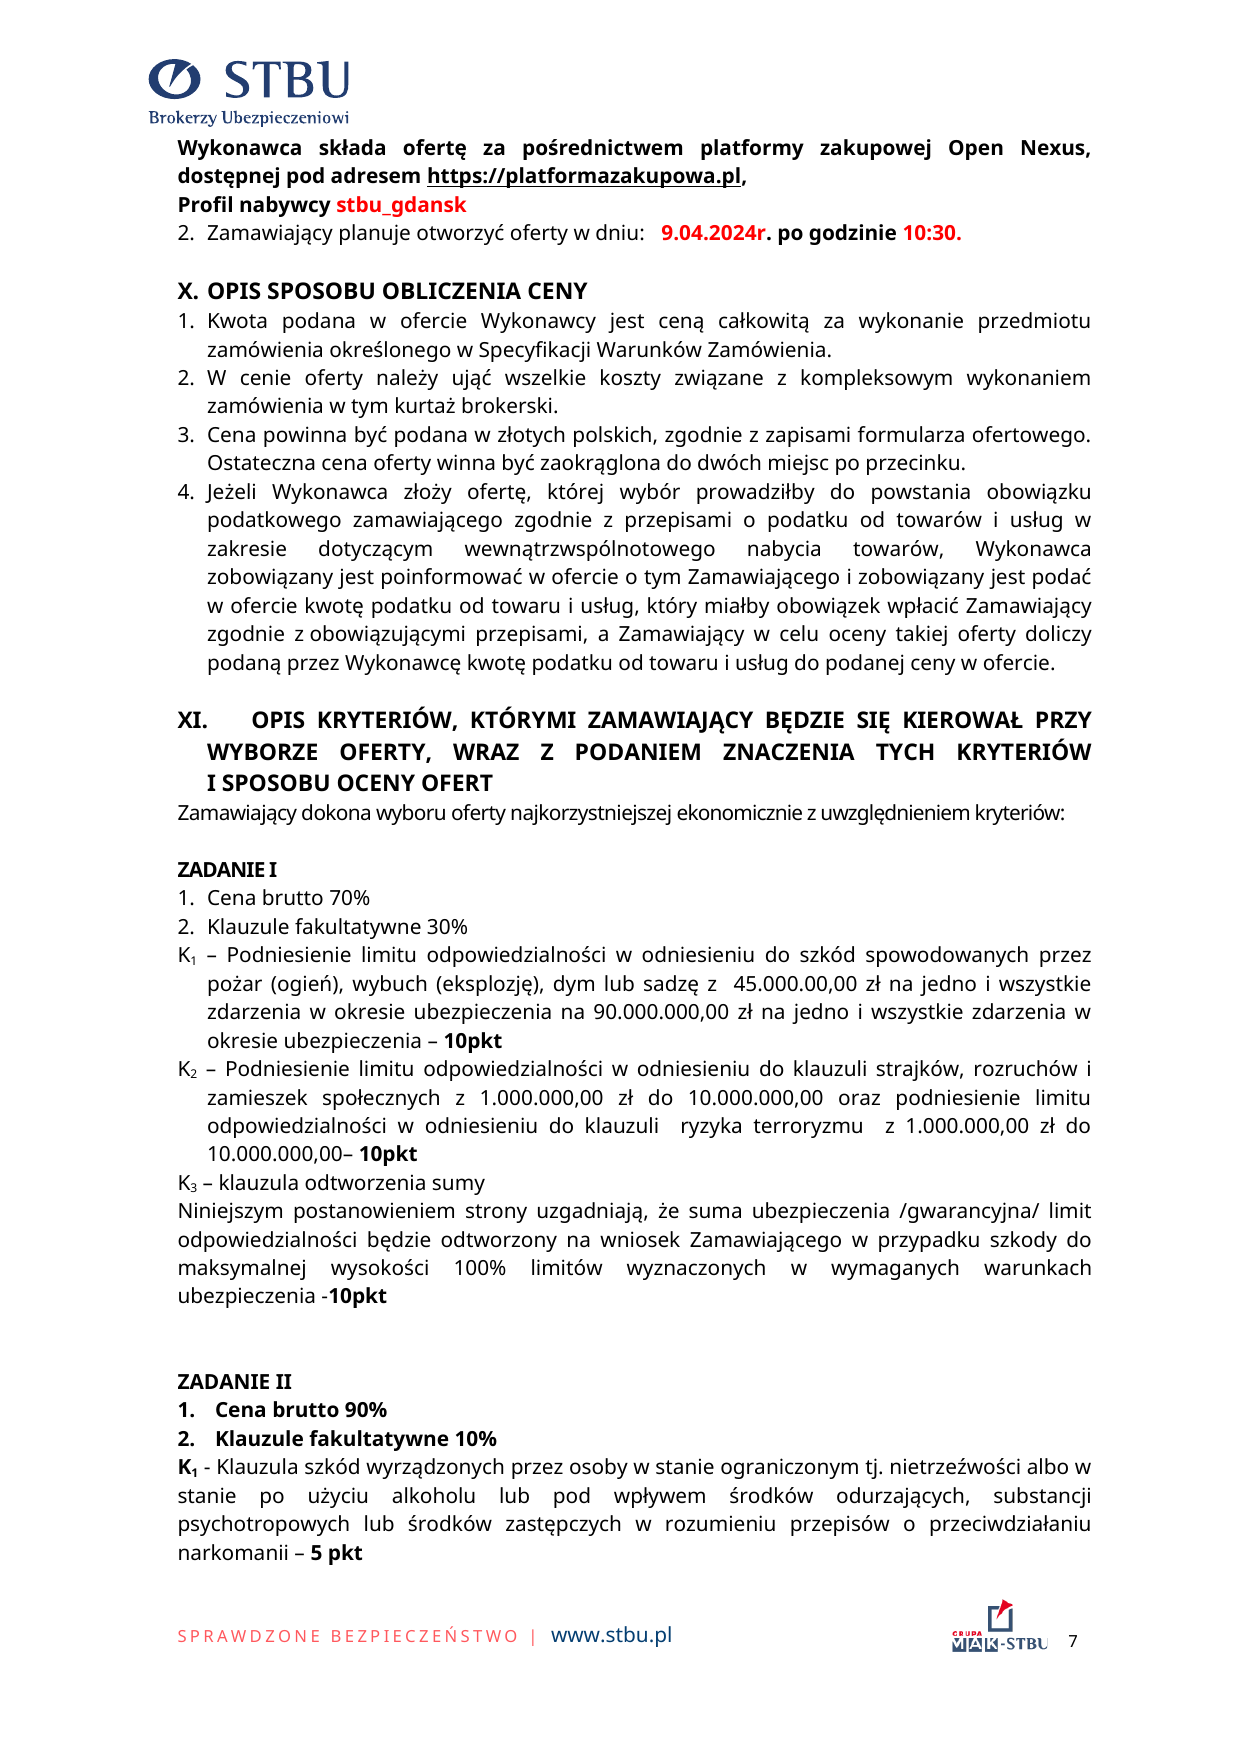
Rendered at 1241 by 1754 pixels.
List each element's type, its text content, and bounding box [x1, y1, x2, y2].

picture [951, 1598, 1048, 1652]
list Wykonawca składa ofertę za pośrednictwem platformy zakupowej Open Nexus, dostępnej pod adresem https://platformazakupowa.pl, [177, 133, 1092, 190]
list Klauzule fakultatywne 10% [177, 1424, 1092, 1452]
text K3 – klauzula odtworzenia sumy [177, 1168, 1092, 1196]
list W cenie oferty należy ująć wszelkie koszty związane z kompleksowym wykonaniem zamówienia w tym kurtaż brokerski. [177, 363, 1092, 420]
list Cena powinna być podana w złotych polskich, zgodnie z zapisami formularza ofertowego. Ostateczna cena oferty winna być zaokrąglona do dwóch miejsc po przecinku. [177, 420, 1092, 477]
list Klauzule fakultatywne 30% [177, 912, 1092, 940]
list Cena brutto 70% [177, 883, 1092, 912]
list Zamawiający planuje otworzyć oferty w dniu: 9.04.2024r. po godzinie 10:30. [177, 218, 1092, 247]
text ZADANIE II [177, 1367, 1092, 1395]
list Kwota podana w ofercie Wykonawcy jest ceną całkowitą za wykonanie przedmiotu zamówienia określonego w Specyfikacji Warunków Zamówienia. [177, 306, 1092, 363]
list Cena brutto 90% [177, 1395, 1092, 1424]
text Zamawiający dokona wyboru oferty najkorzystniejszej ekonomicznie z uwzględnieniem kryteriów: [177, 798, 1092, 827]
subtitle OPIS SPOSOBU OBLICZENIA CENY [177, 275, 1092, 306]
text K2 – Podniesienie limitu odpowiedzialności w odniesieniu do klauzuli strajków, rozruchów i zamieszek społecznych z 1.000.000,00 zł do 10.000.000,00 oraz podniesienie limitu odpowiedzialności w odniesieniu do klauzuli ryzyka terroryzmu z 1.000.000,00 zł do 10.000.000,00– 10pkt [177, 1054, 1092, 1168]
text Niniejszym postanowieniem strony uzgadniają, że suma ubezpieczenia /gwarancyjna/ limit odpowiedzialności będzie odtworzony na wniosek Zamawiającego w przypadku szkody do maksymalnej wysokości 100% limitów wyznaczonych w wymaganych warunkach ubezpieczenia -10pkt [177, 1196, 1092, 1310]
subtitle OPIS KRYTERIÓW, KTÓRYMI ZAMAWIAJĄCY BĘDZIE SIĘ KIEROWAŁ PRZY WYBORZE OFERTY, WRAZ Z PODANIEM ZNACZENIA TYCH KRYTERIÓW I SPOSOBU OCENY OFERT [177, 704, 1092, 798]
list Profil nabywcy stbu_gdansk [177, 190, 1092, 218]
list Jeżeli Wykonawca złoży ofertę, której wybór prowadziłby do powstania obowiązku podatkowego zamawiającego zgodnie z przepisami o podatku od towarów i usług w zakresie dotyczącym wewnątrzwspólnotowego nabycia towarów, Wykonawca zobowiązany jest poinformować w ofercie o tym Zamawiającego i zobowiązany jest podać w ofercie kwotę podatku od towaru i usług, który miałby obowiązek wpłacić Zamawiający zgodnie z obowiązującymi przepisami, a Zamawiający w celu oceny takiej oferty doliczy podaną przez Wykonawcę kwotę podatku od towaru i usług do podanej ceny w ofercie. [177, 477, 1092, 676]
text ZADANIE I [177, 855, 1092, 883]
text K1 - Klauzula szkód wyrządzonych przez osoby w stanie ograniczonym tj. nietrzeźwości albo w stanie po użyciu alkoholu lub pod wpływem środków odurzających, substancji psychotropowych lub środków zastępczych w rozumieniu przepisów o przeciwdziałaniu narkomanii – 5 pkt [177, 1452, 1092, 1566]
text K1 – Podniesienie limitu odpowiedzialności w odniesieniu do szkód spowodowanych przez pożar (ogień), wybuch (eksplozję), dym lub sadzę z 45.000.00,00 zł na jedno i wszystkie zdarzenia w okresie ubezpieczenia na 90.000.000,00 zł na jedno i wszystkie zdarzenia w okresie ubezpieczenia – 10pkt [177, 940, 1092, 1054]
